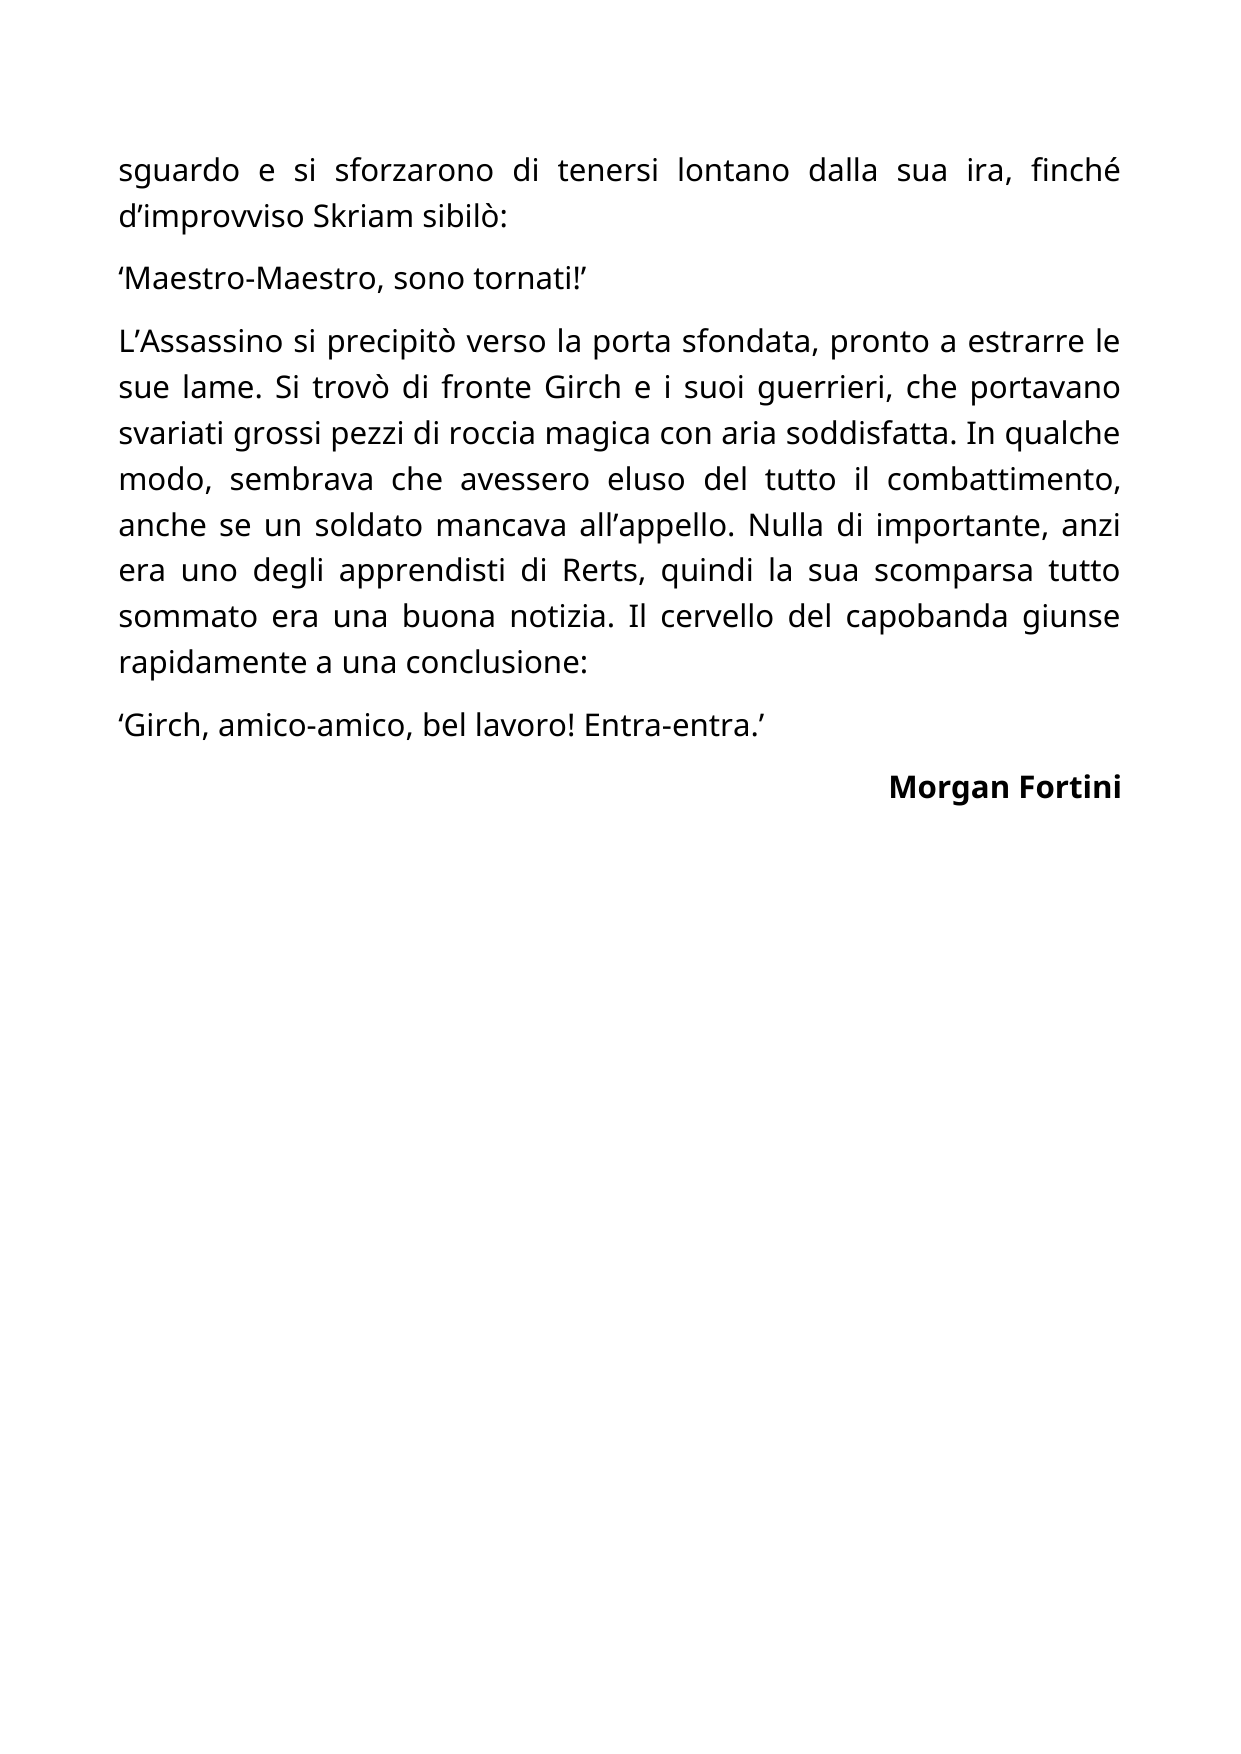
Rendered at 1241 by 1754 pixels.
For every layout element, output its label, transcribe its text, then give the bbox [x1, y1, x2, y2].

text L’Assassino si precipitò verso la porta sfondata, pronto a estrarre le sue lame. Si trovò di fronte Girch e i suoi guerrieri, che portavano svariati grossi pezzi di roccia magica con aria soddisfatta. In qualche modo, sembrava che avessero eluso del tutto il combattimento, anche se un soldato mancava all’appello. Nulla di importante, anzi era uno degli apprendisti di Rerts, quindi la sua scomparsa tutto sommato era una buona notizia. Il cervello del capobanda giunse rapidamente a una conclusione: [118, 319, 1122, 683]
text ‘Girch, amico-amico, bel lavoro! Entra-entra.’ [118, 703, 1122, 746]
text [118, 148, 1122, 236]
text Morgan Fortini [118, 766, 1122, 808]
text ‘Maestro-Maestro, sono tornati!’ [118, 256, 1122, 299]
